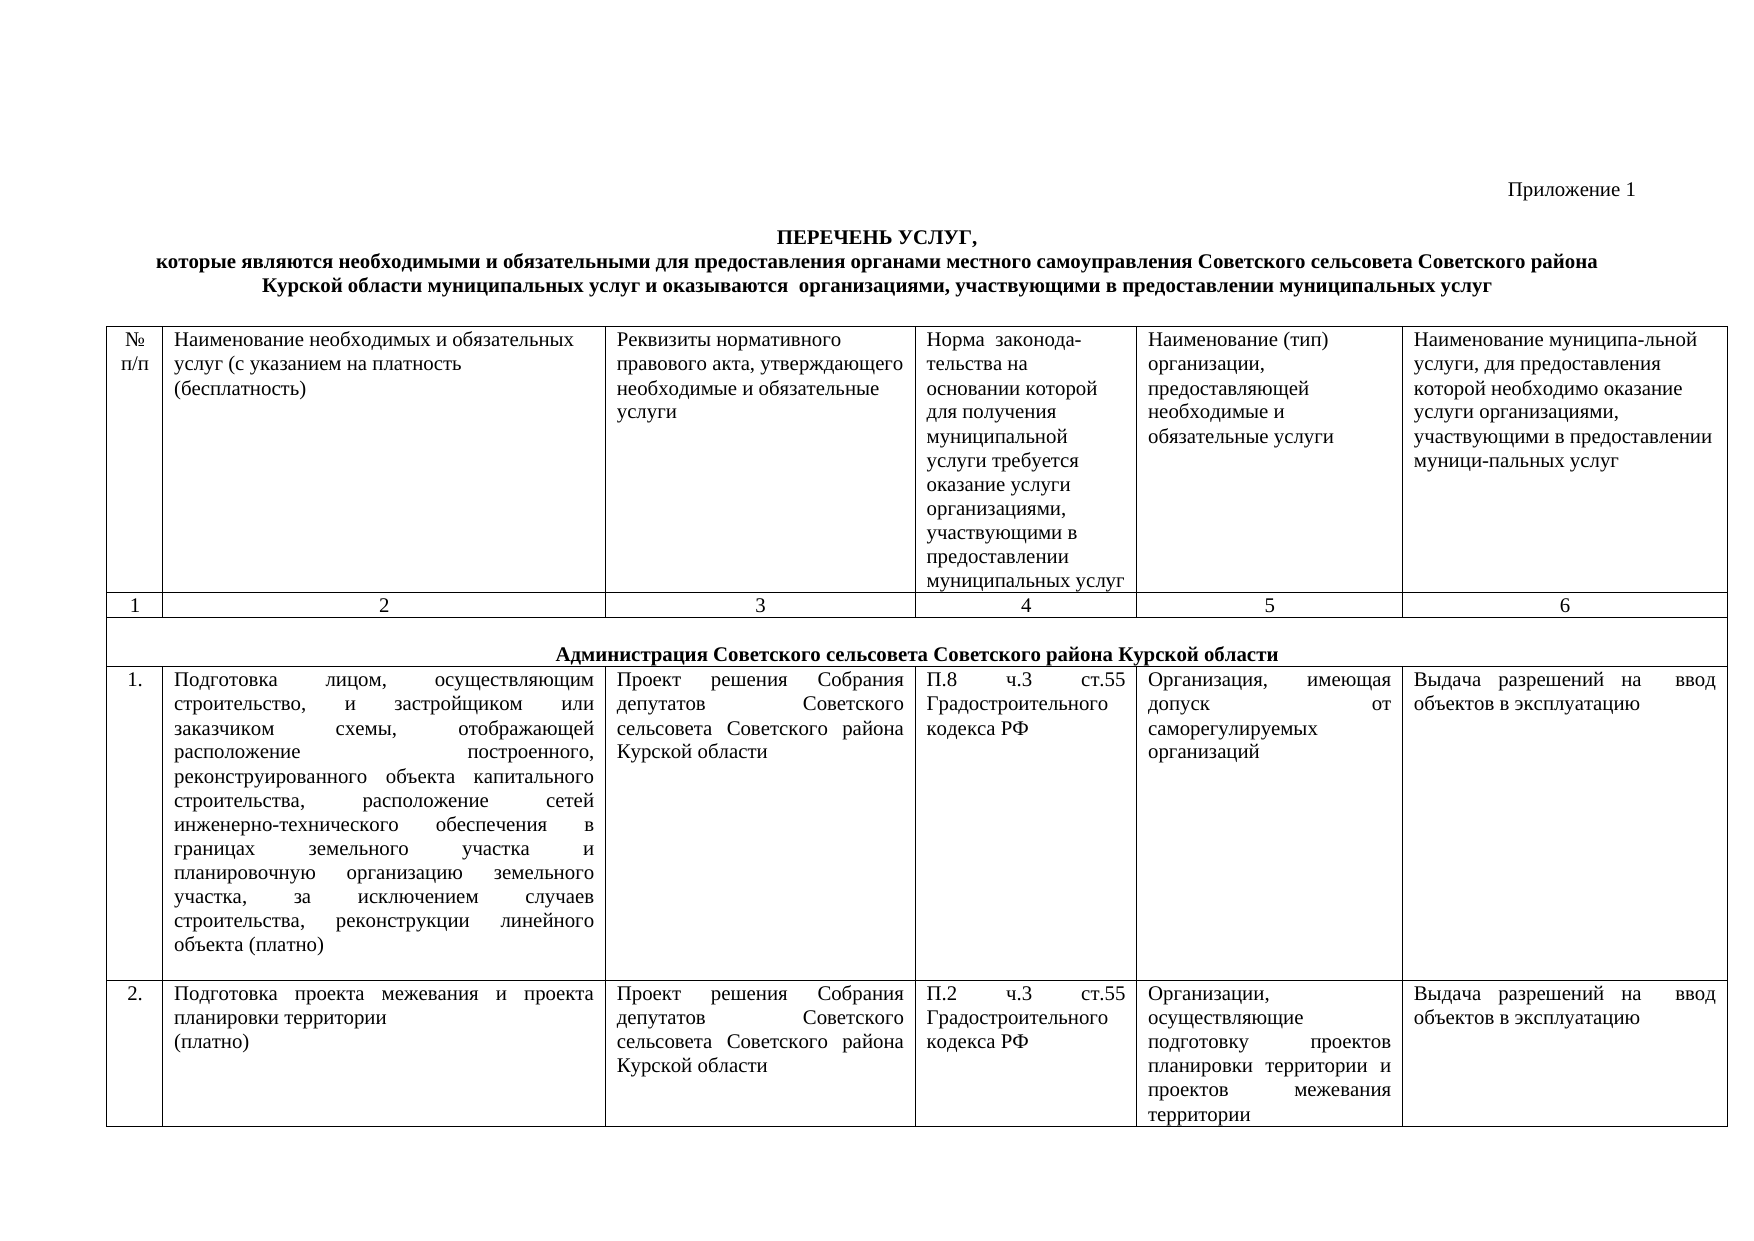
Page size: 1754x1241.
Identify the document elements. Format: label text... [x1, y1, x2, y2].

table_header Наименование муниципа-льной услуги, для предоставления которой необходимо оказание услуги организациями, участвующими в предоставлении муници-пальных услуг [1403, 327, 1727, 592]
table_header Реквизиты нормативного правового акта, утверждающего необходимые и обязательные услуги [606, 327, 915, 592]
table_cell 2. [107, 981, 162, 1126]
table_cell 4 [916, 593, 1136, 617]
text ПЕРЕЧЕНЬ УСЛУГ, [118, 225, 1636, 249]
table_header Норма законода- тельства на основании которой для получения муниципальной услуги требуется оказание услуги организациями, участвующими в предоставлении муниципальных услуг [916, 327, 1136, 592]
table_cell Проект решения Собрания депутатов Советского сельсовета Советского района Курской области [606, 667, 915, 980]
table_cell 1 [107, 593, 162, 617]
table_cell Организация, имеющая допуск от саморегулируемых организаций [1137, 667, 1402, 980]
table_cell Выдача разрешений на ввод объектов в эксплуатацию [1403, 981, 1727, 1126]
text которые являются необходимыми и обязательными для предоставления органами местного самоуправления Советского сельсовета Советского района [118, 249, 1636, 273]
table_cell 1. [107, 667, 162, 980]
table_cell Подготовка проекта межевания и проекта планировки территории (платно) [163, 981, 605, 1126]
table_cell Администрация Советского сельсовета Советского района Курской области [107, 618, 1727, 666]
table_cell 5 [1137, 593, 1402, 617]
table_header № п/п [107, 327, 162, 592]
text Приложение 1 [118, 177, 1636, 201]
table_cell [606, 981, 915, 1126]
table_cell 6 [1403, 593, 1727, 617]
table_cell П.2 ч.3 ст.55 Градостроительного кодекса РФ [916, 981, 1136, 1126]
table_cell Подготовка лицом, осуществляющим строительство, и застройщиком или заказчиком схемы, отображающей расположение построенного, реконструированного объекта капитального строительства, расположение сетей инженерно-технического обеспечения в границах земельного участка и планировочную организацию земельного участка, за исключением случаев строительства, реконструкции линейного объекта (платно) [163, 667, 605, 980]
table_header Наименование (тип) организации, предоставляющей необходимые и обязательные услуги [1137, 327, 1402, 592]
text Курской области муниципальных услуг и оказываются организациями, участвующими в предоставлении муниципальных услуг [118, 273, 1636, 297]
table_cell 2 [163, 593, 605, 617]
table_header Наименование необходимых и обязательных услуг (с указанием на платность (бесплатность) [163, 327, 605, 592]
table_cell 3 [606, 593, 915, 617]
table_cell Выдача разрешений на ввод объектов в эксплуатацию [1403, 667, 1727, 980]
table_cell П.8 ч.3 ст.55 Градостроительного кодекса РФ [916, 667, 1136, 980]
table_cell Организации, осуществляющие подготовку проектов планировки территории и проектов межевания территории [1137, 981, 1402, 1126]
